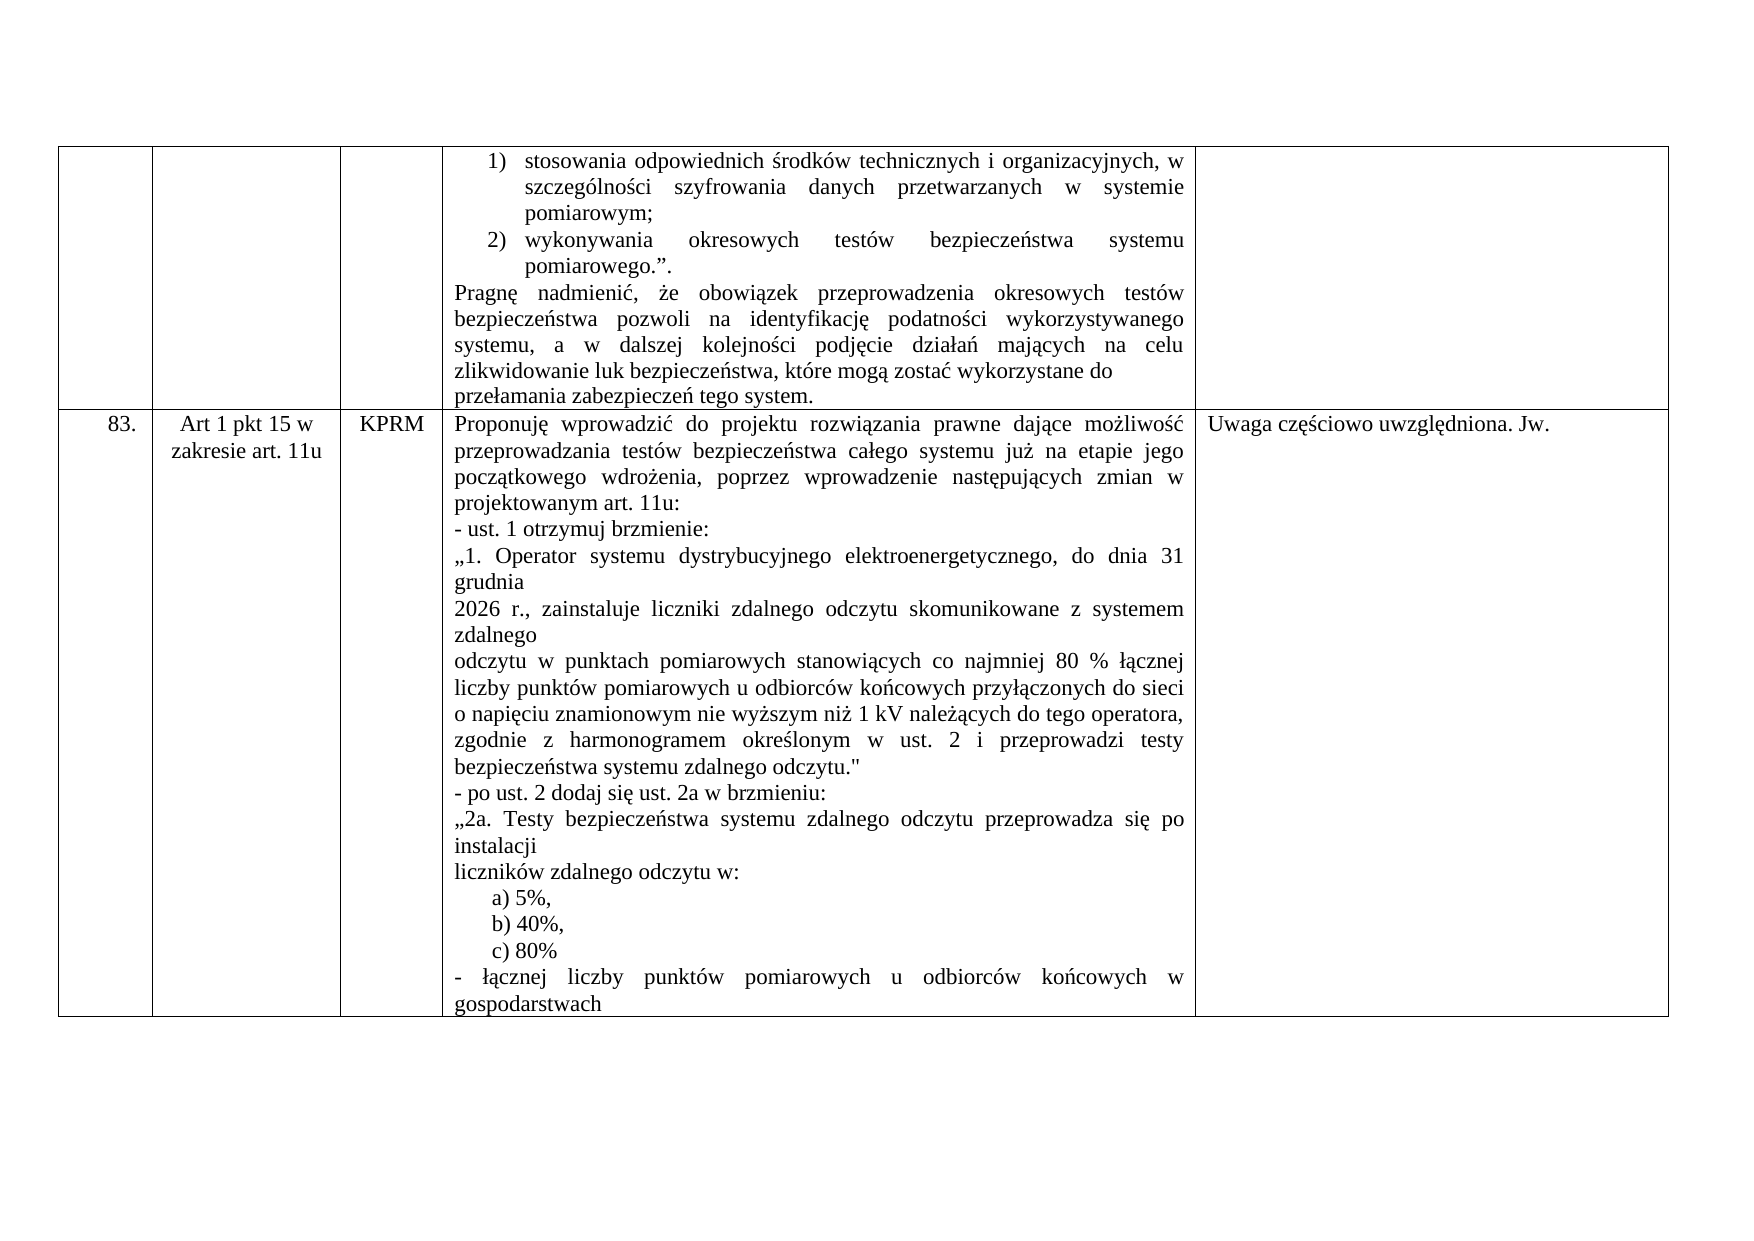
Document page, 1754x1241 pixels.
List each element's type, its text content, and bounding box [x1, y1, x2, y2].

table_header stosowania odpowiednich środków technicznych i organizacyjnych, w szczególności szyfrowania danych przetwarzanych w systemie pomiarowym; wykonywania okresowych testów bezpieczeństwa systemu pomiarowego.”. Pragnę nadmienić, że obowiązek przeprowadzenia okresowych testów bezpieczeństwa pozwoli na identyfikację podatności wykorzystywanego systemu, a w dalszej kolejności podjęcie działań mających na celu zlikwidowanie luk bezpieczeństwa, które mogą zostać wykorzystane do przełamania zabezpieczeń tego system. [443, 147, 1195, 409]
table_header [153, 147, 340, 409]
table_cell KPRM [341, 410, 442, 1016]
table_header [59, 147, 152, 409]
table_header [1196, 147, 1668, 409]
table_cell 83. [59, 410, 152, 1016]
table_cell Uwaga częściowo uwzględniona. Jw. [1196, 410, 1668, 1016]
table_cell Proponuję wprowadzić do projektu rozwiązania prawne dające możliwość przeprowadzania testów bezpieczeństwa całego systemu już na etapie jego początkowego wdrożenia, poprzez wprowadzenie następujących zmian w projektowanym art. 11u: - ust. 1 otrzymuj brzmienie: „1. Operator systemu dystrybucyjnego elektroenergetycznego, do dnia 31 grudnia 2026 r., zainstaluje liczniki zdalnego odczytu skomunikowane z systemem zdalnego odczytu w punktach pomiarowych stanowiących co najmniej 80 % łącznej liczby punktów pomiarowych u odbiorców końcowych przyłączonych do sieci o napięciu znamionowym nie wyższym niż 1 kV należących do tego operatora, zgodnie z harmonogramem określonym w ust. 2 i przeprowadzi testy bezpieczeństwa systemu zdalnego odczytu." po ust. 2 dodaj się ust. 2a w brzmieniu: „2a. Testy bezpieczeństwa systemu zdalnego odczytu przeprowadza się po instalacji liczników zdalnego odczytu w: a) 5%, b) 40%, c) 80% łącznej liczby punktów pomiarowych u odbiorców końcowych w gospodarstwach [443, 410, 1195, 1016]
table_cell Art 1 pkt 15 w zakresie art. 11u [153, 410, 340, 1016]
table_header [341, 147, 442, 409]
